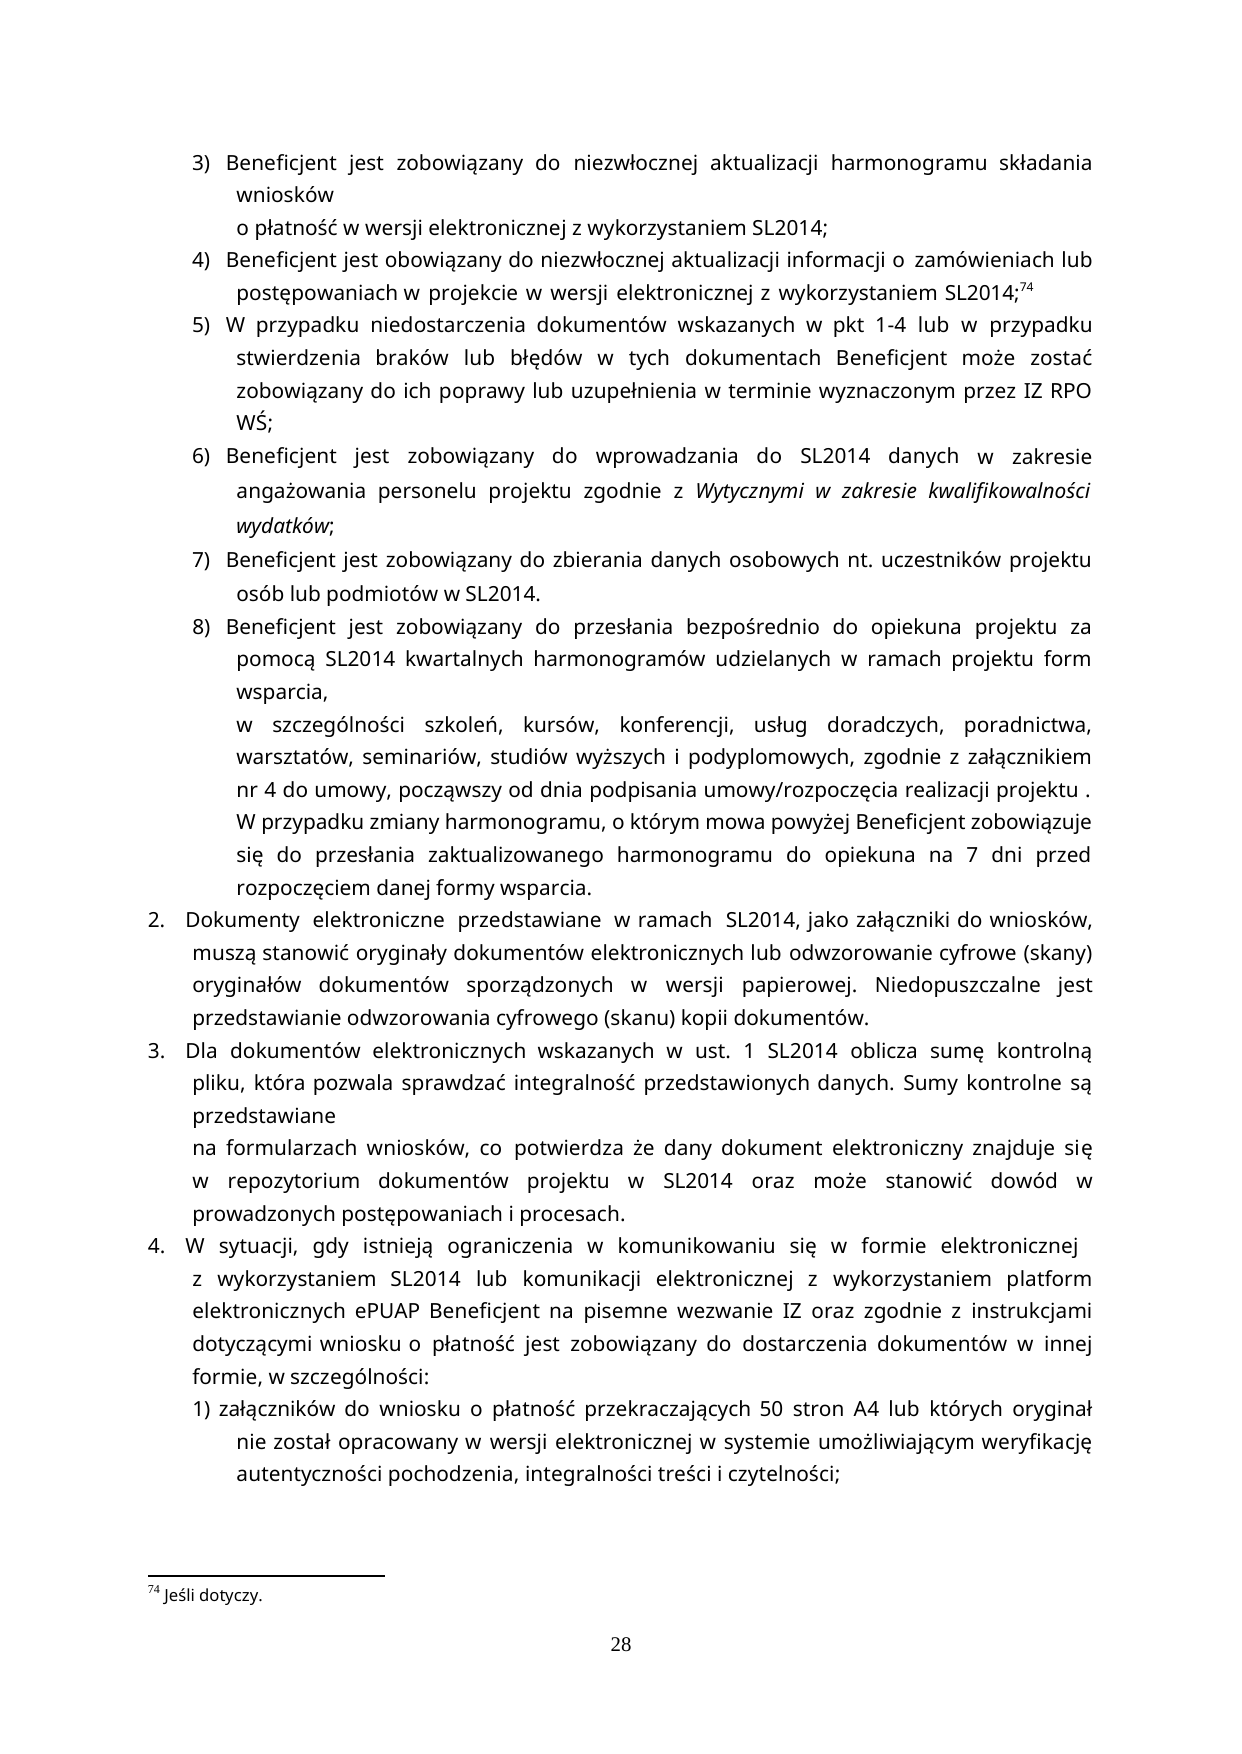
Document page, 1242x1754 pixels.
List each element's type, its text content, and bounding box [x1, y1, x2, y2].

list Dokumenty elektroniczne przedstawiane w ramach SL2014, jako załączniki do wniosków, muszą stanowić oryginały dokumentów elektronicznych lub odwzorowanie cyfrowe (skany) oryginałów dokumentów sporządzonych w wersji papierowej. Niedopuszczalne jest przedstawianie odwzorowania cyfrowego (skanu) kopii dokumentów. [148, 905, 1093, 1032]
list Beneficjent jest zobowiązany do niezwłocznej aktualizacji harmonogramu składania wniosków o płatność w wersji elektronicznej z wykorzystaniem SL2014; [192, 148, 1093, 241]
list W sytuacji, gdy istnieją ograniczenia w komunikowaniu się w formie elektronicznej z wykorzystaniem SL2014 lub komunikacji elektronicznej z wykorzystaniem platform elektronicznych ePUAP Beneficjent na pisemne wezwanie IZ oraz zgodnie z instrukcjami dotyczącymi wniosku o płatność jest zobowiązany do dostarczenia dokumentów w innej formie, w szczególności: [148, 1231, 1093, 1390]
list Beneficjent jest zobowiązany do zbierania danych osobowych nt. uczestników projektu osób lub podmiotów w SL2014. [192, 543, 1093, 607]
list Beneficjent jest zobowiązany do przesłania bezpośrednio do opiekuna projektu za pomocą SL2014 kwartalnych harmonogramów udzielanych w ramach projektu form wsparcia, w szczególności szkoleń, kursów, konferencji, usług doradczych, poradnictwa, warsztatów, seminariów, studiów wyższych i podyplomowych, zgodnie z załącznikiem nr 4 do umowy, począwszy od dnia podpisania umowy/rozpoczęcia realizacji projektu . W przypadku zmiany harmonogramu, o którym mowa powyżej Beneficjent zobowiązuje się do przesłania zaktualizowanego harmonogramu do opiekuna na 7 dni przed rozpoczęciem danej formy wsparcia. [192, 612, 1093, 901]
list załączników do wniosku o płatność przekraczających 50 stron A4 lub których oryginał nie został opracowany w wersji elektronicznej w systemie umożliwiającym weryfikację autentyczności pochodzenia, integralności treści i czytelności; [192, 1394, 1093, 1488]
list W przypadku niedostarczenia dokumentów wskazanych w pkt 1-4 lub w przypadku stwierdzenia braków lub błędów w tych dokumentach Beneficjent może zostać zobowiązany do ich poprawy lub uzupełnienia w terminie wyznaczonym przez IZ RPO WŚ; [192, 311, 1093, 437]
list Dla dokumentów elektronicznych wskazanych w ust. 1 SL2014 oblicza sumę kontrolną pliku, która pozwala sprawdzać integralność przedstawionych danych. Sumy kontrolne są przedstawiane na formularzach wniosków, co potwierdza że dany dokument elektroniczny znajduje się w repozytorium dokumentów projektu w SL2014 oraz może stanowić dowód w prowadzonych postępowaniach i procesach. [148, 1036, 1093, 1227]
list Beneficjent jest obowiązany do niezwłocznej aktualizacji informacji o zamówieniach lub postępowaniach w projekcie w wersji elektronicznej z wykorzystaniem SL2014; [192, 245, 1093, 306]
list Beneficjent jest zobowiązany do wprowadzania do SL2014 danych w zakresie angażowania personelu projektu zgodnie z Wytycznymi w zakresie kwalifikowalności wydatków; [192, 441, 1093, 539]
